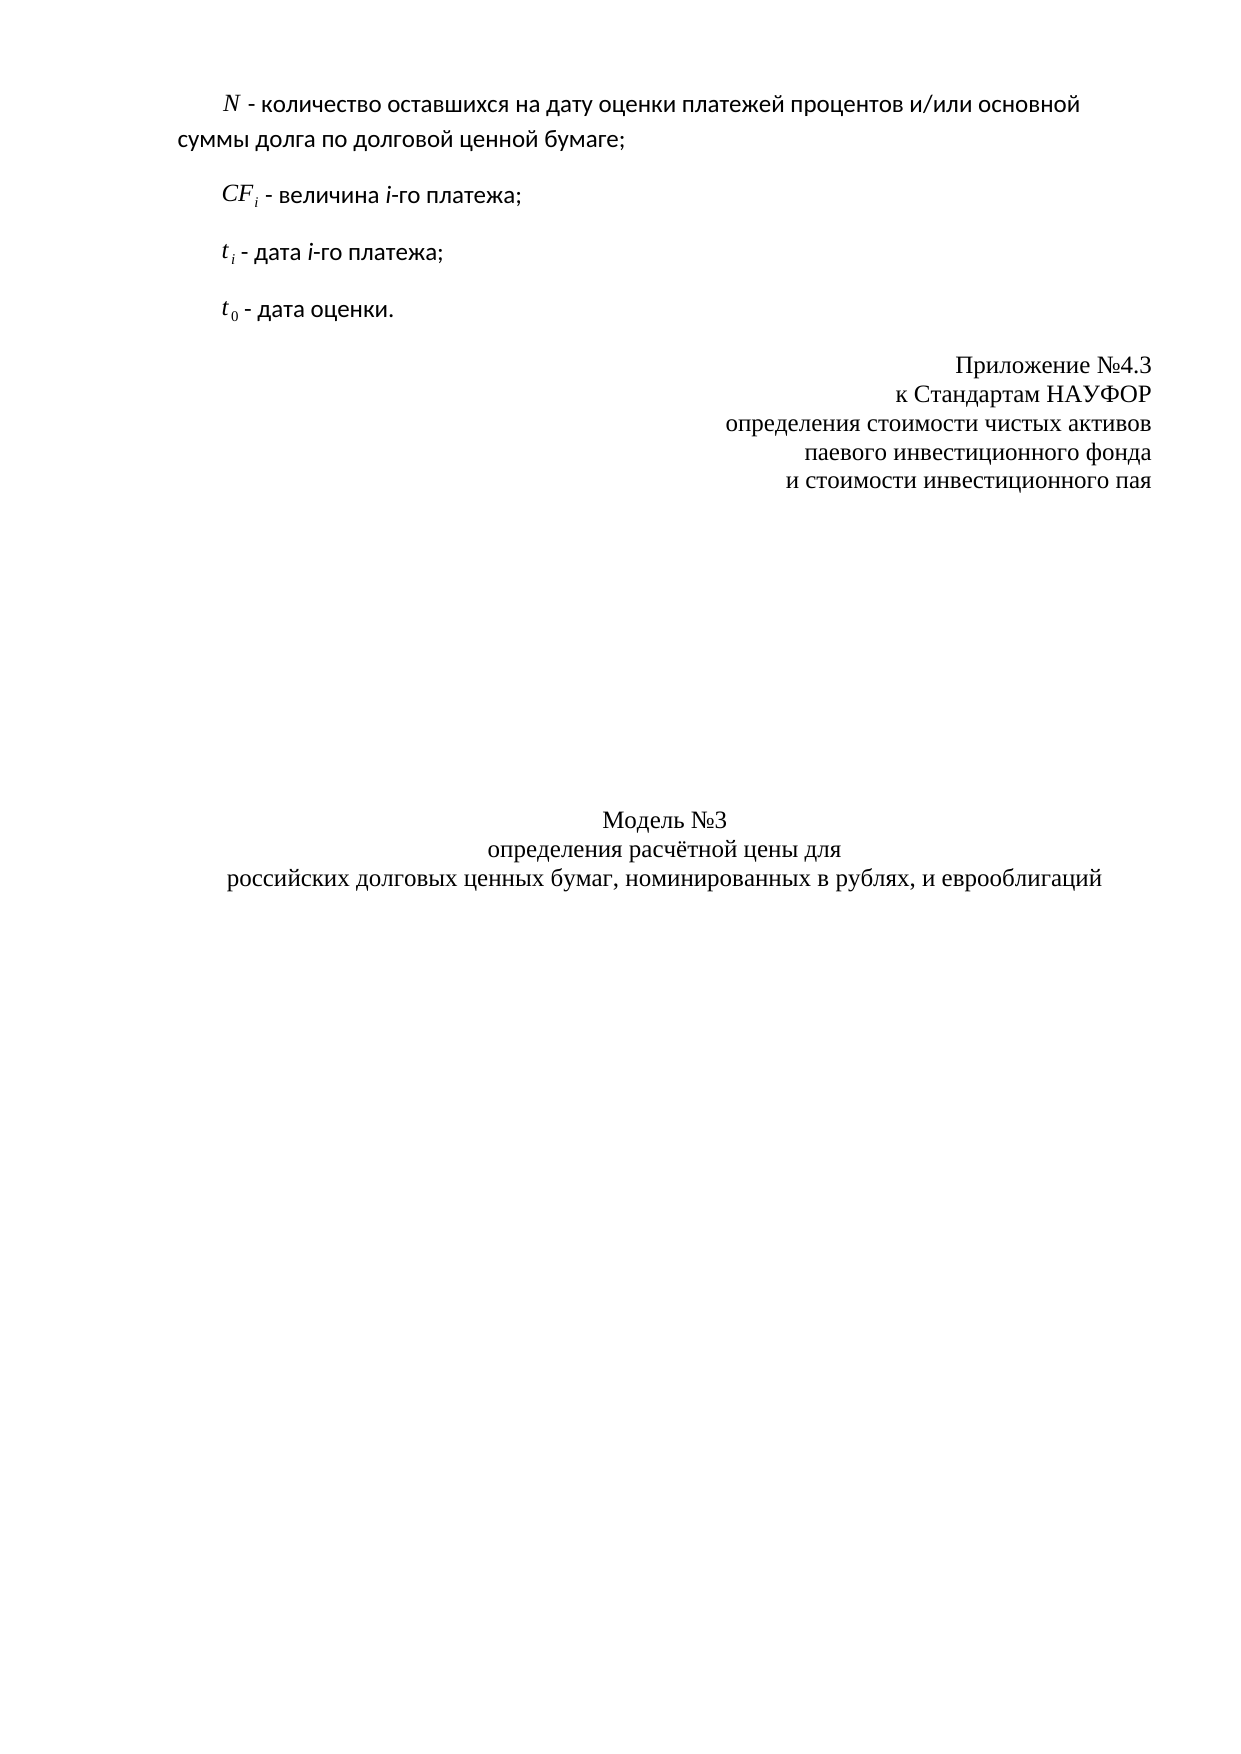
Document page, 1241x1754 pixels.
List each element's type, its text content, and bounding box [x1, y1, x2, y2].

text - дата i-го платежа; [177, 236, 1152, 268]
text российских долговых ценных бумаг, номинированных в рублях, и еврооблигаций [177, 863, 1152, 892]
text к Стандартам НАУФОР [177, 379, 1152, 408]
text определения расчётной цены для [177, 834, 1152, 863]
text - количество оставшихся на дату оценки платежей процентов и/или основной суммы долга по долговой ценной бумаге; [177, 89, 1152, 154]
text и стоимости инвестиционного пая [177, 465, 1152, 494]
text Модель №3 [177, 806, 1152, 834]
text паевого инвестиционного фонда [177, 437, 1152, 465]
text - дата оценки. [177, 293, 1152, 325]
text - величина i-го платежа; [177, 179, 1152, 211]
text определения стоимости чистых активов [177, 408, 1152, 437]
text Приложение №4.3 [177, 350, 1152, 379]
